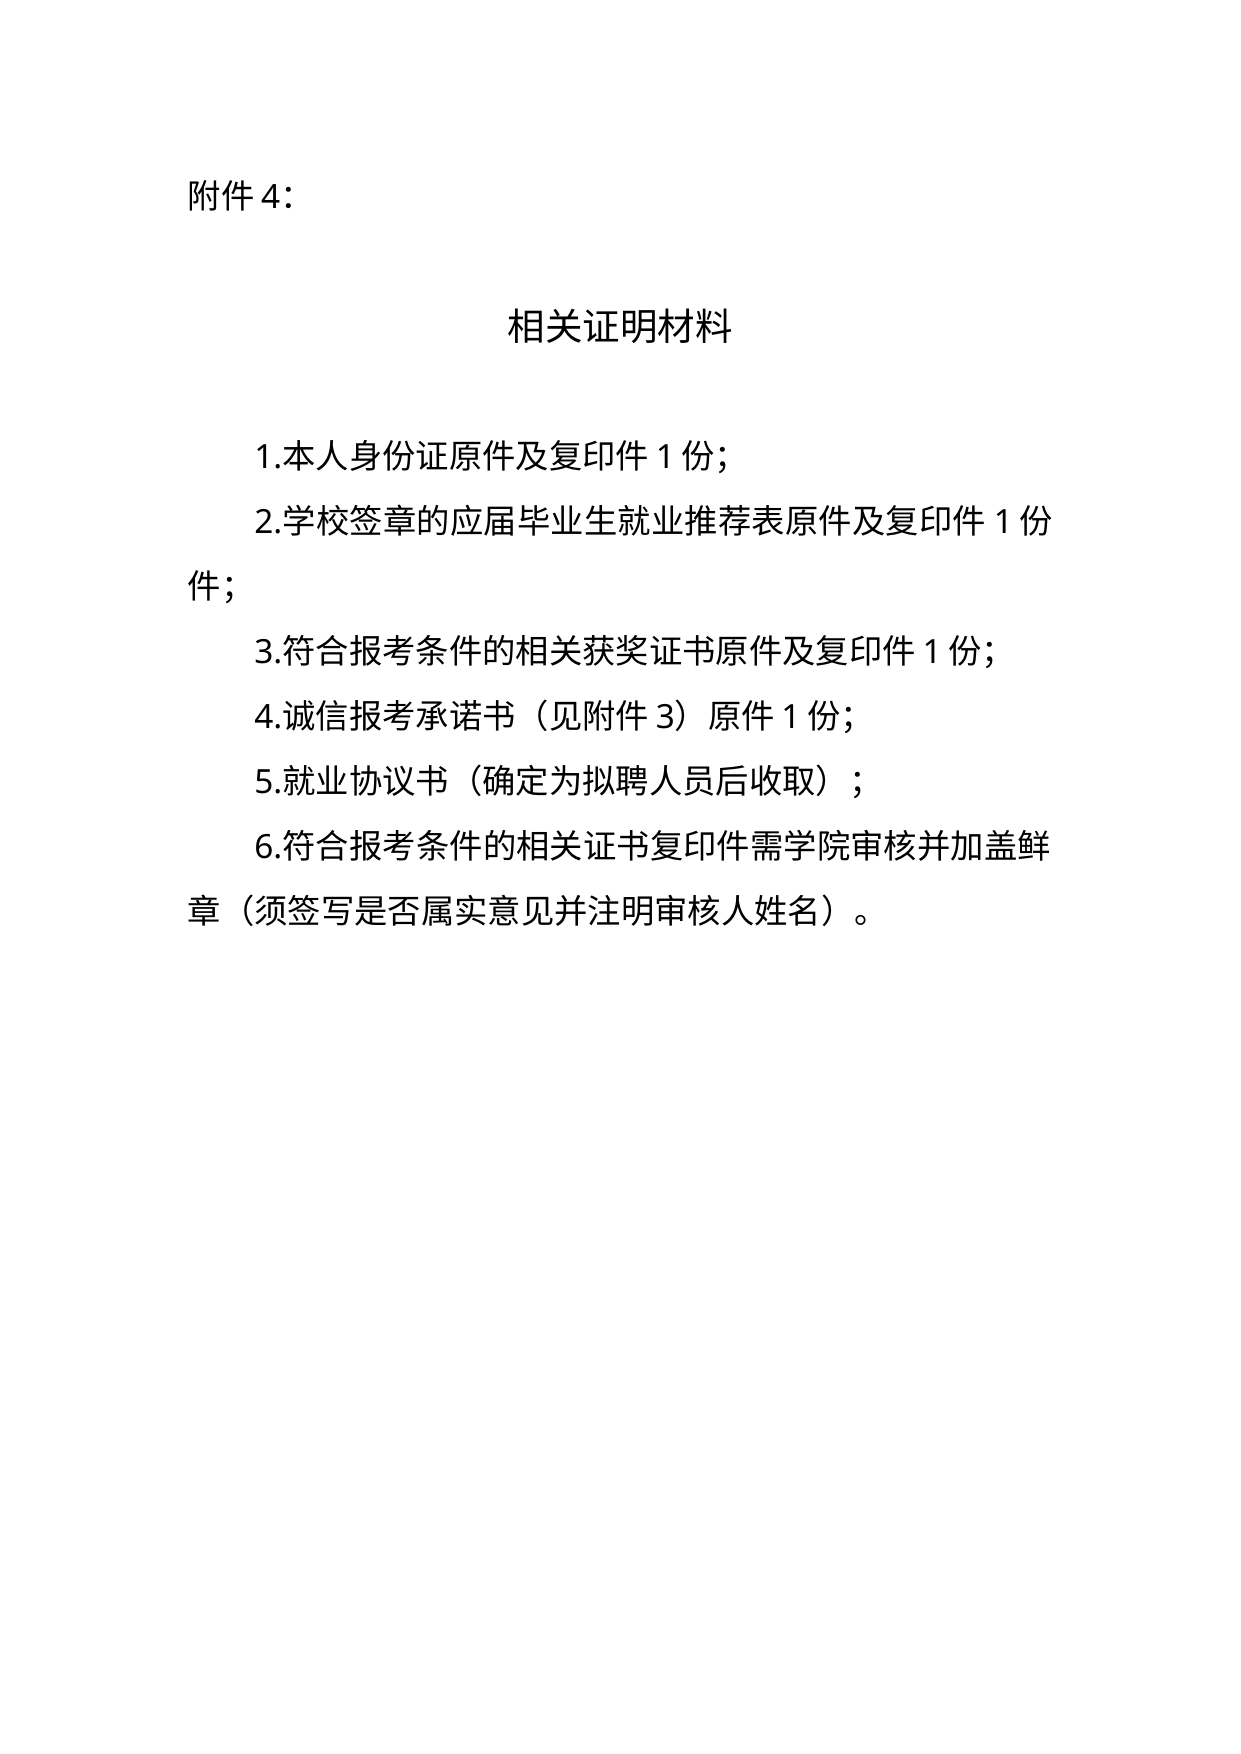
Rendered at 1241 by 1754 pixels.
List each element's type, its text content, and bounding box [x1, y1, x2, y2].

text 附件4： [187, 162, 1053, 227]
text 5.就业协议书（确定为拟聘人员后收取）； [187, 747, 1053, 812]
text 3.符合报考条件的相关获奖证书原件及复印件1份； [187, 617, 1053, 682]
text 6.符合报考条件的相关证书复印件需学院审核并加盖鲜章（须签写是否属实意见并注明审核人姓名）。 [187, 812, 1053, 942]
text 1.本人身份证原件及复印件1份； [187, 422, 1053, 487]
text 4.诚信报考承诺书（见附件3）原件1份； [187, 682, 1053, 747]
text 2.学校签章的应届毕业生就业推荐表原件及复印件1份件； [187, 487, 1053, 617]
text 相关证明材料 [187, 292, 1053, 357]
